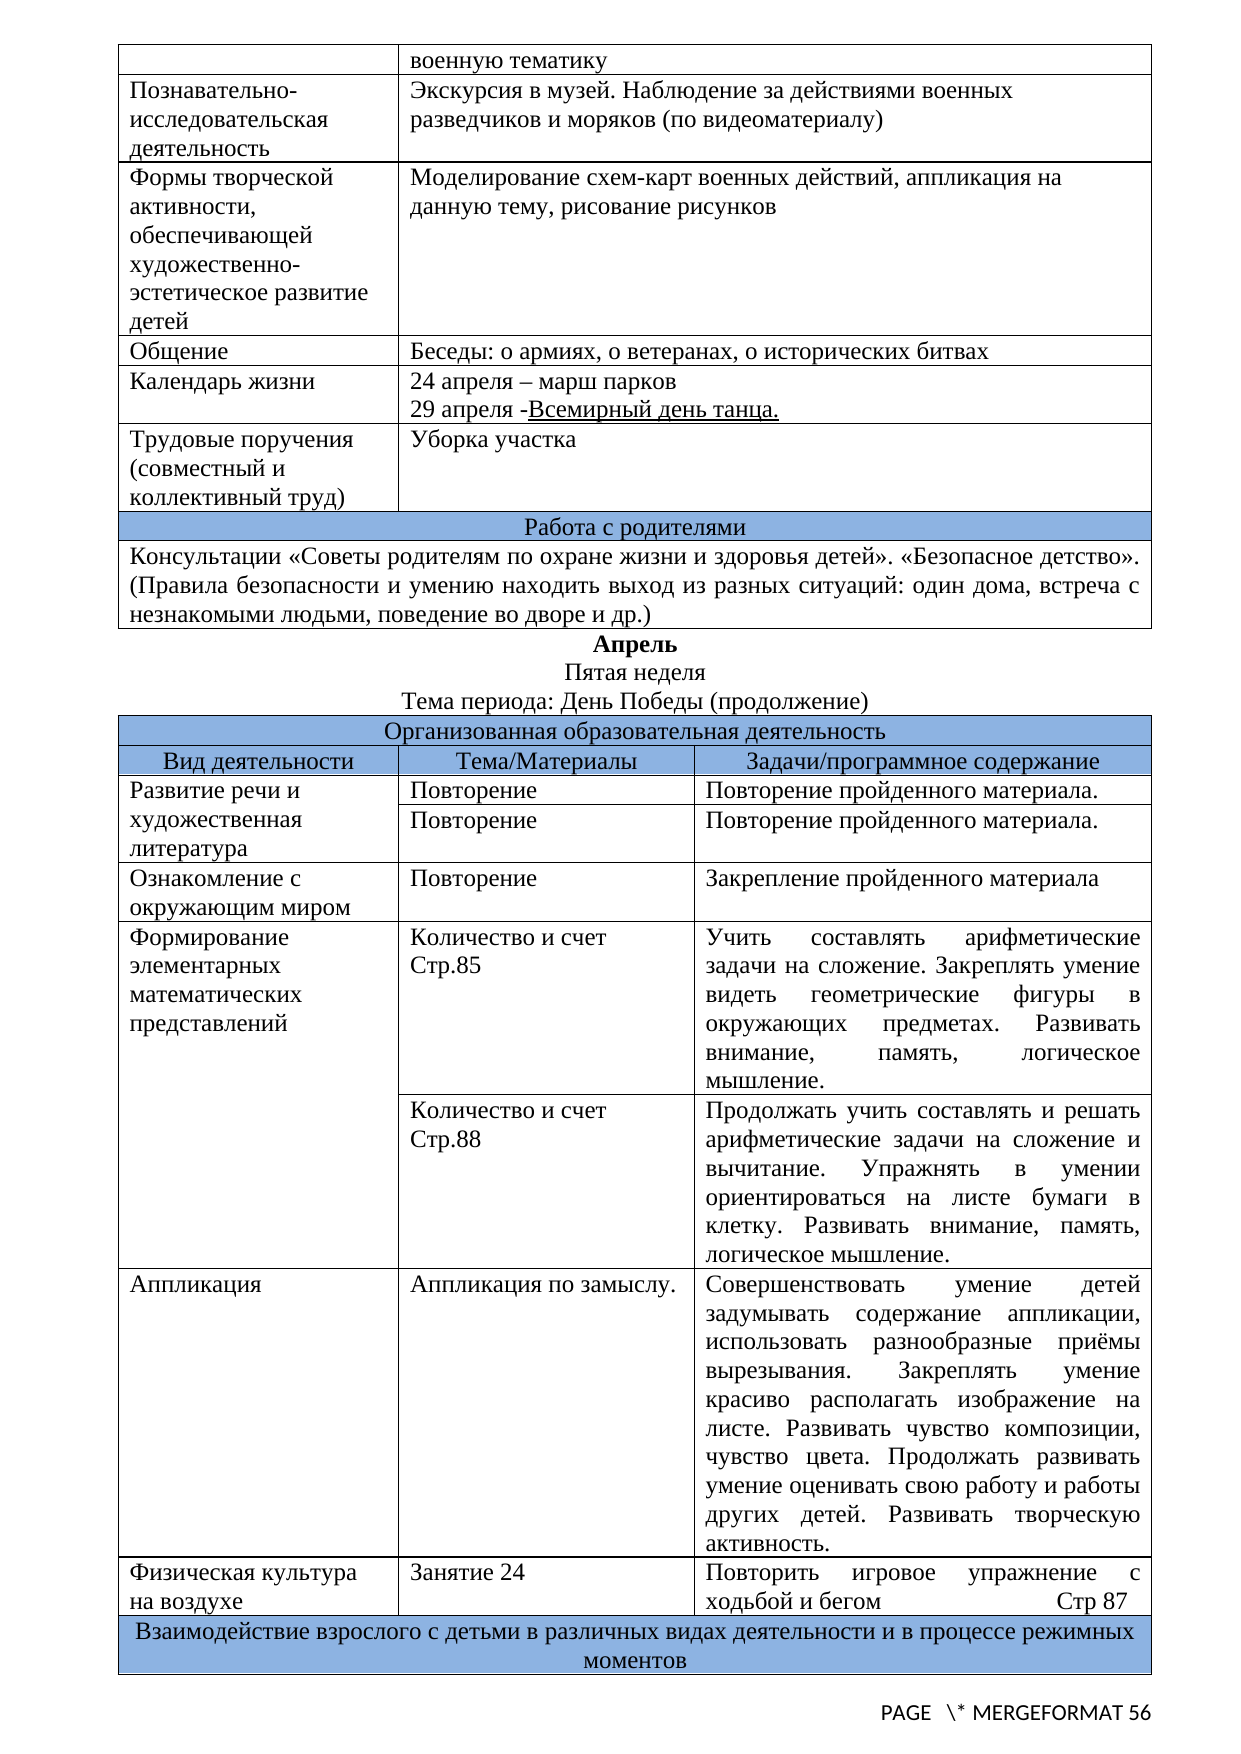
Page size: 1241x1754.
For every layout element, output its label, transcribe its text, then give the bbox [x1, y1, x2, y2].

table_cell Работа с родителями [119, 512, 1151, 540]
table_cell Взаимодействие взрослого с детьми в различных видах деятельности и в процессе режимных моментов [119, 1616, 1151, 1673]
table_cell Аппликация [119, 1269, 398, 1556]
table_cell Формы творческой активности, обеспечивающей художественно-эстетическое развитие детей [119, 163, 398, 335]
table_cell Физическая культура на воздухе [119, 1558, 398, 1615]
table_cell Формирование элементарных математических представлений [119, 922, 398, 1268]
table_cell Беседы: о армиях, о ветеранах, о исторических битвах [399, 336, 1151, 365]
table_cell Задачи/программное содержание [695, 746, 1151, 774]
table_cell Моделирование схем-карт военных действий, аппликация на данную тему, рисование рисунков [399, 163, 1151, 335]
table_cell Ознакомление с окружающим миром [119, 863, 398, 921]
table_header Организованная образовательная деятельность [119, 716, 1151, 745]
table_cell Повторение [399, 805, 694, 862]
table_cell Количество и счет Стр.85 [399, 922, 694, 1094]
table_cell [119, 45, 398, 74]
table_cell Повторение [399, 863, 694, 921]
table_cell Трудовые поручения (совместный и коллективный труд) [119, 424, 398, 511]
table_cell Продолжать учить составлять и решать арифметические задачи на сложение и вычитание. Упражнять в умении ориентироваться на листе бумаги в клетку. Развивать внимание, память, логическое мышление. [695, 1095, 1151, 1268]
table_cell Тема/Материалы [399, 746, 694, 774]
text Апрель [118, 629, 1152, 657]
text Пятая неделя [118, 657, 1152, 686]
table_cell Закрепление пройденного материала [695, 863, 1151, 921]
table_cell Совершенствовать умение детей задумывать содержание аппликации, использовать разнообразные приёмы вырезывания. Закреплять умение красиво располагать изображение на листе. Развивать чувство композиции, чувство цвета. Продолжать развивать умение оценивать свою работу и работы других детей. Развивать творческую активность. [695, 1269, 1151, 1556]
table_cell Общение [119, 336, 398, 365]
table_cell Экскурсия в музей. Наблюдение за действиями военных разведчиков и моряков (по видеоматериалу) [399, 75, 1151, 161]
table_cell Повторить игровое упражнение с ходьбой и бегом Стр 87 [695, 1558, 1151, 1615]
table_cell Повторение [399, 776, 694, 804]
table_cell Консультации «Советы родителям по охране жизни и здоровья детей». «Безопасное детство». (Правила безопасности и умению находить выход из разных ситуаций: один дома, встреча с незнакомыми людьми, поведение во дворе и др.) [119, 541, 1151, 628]
table_cell Вид деятельности [119, 746, 398, 774]
table_cell Повторение пройденного материала. [695, 776, 1151, 804]
text Тема периода: День Победы (продолжение) [118, 686, 1152, 715]
table_cell Занятие 24 [399, 1558, 694, 1615]
table_cell Учить составлять арифметические задачи на сложение. Закреплять умение видеть геометрические фигуры в окружающих предметах. Развивать внимание, память, логическое мышление. [695, 922, 1151, 1094]
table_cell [399, 45, 1151, 74]
table_cell Аппликация по замыслу. [399, 1269, 694, 1556]
table_cell Развитие речи и художественная литература [119, 776, 398, 862]
table_cell Количество и счет Стр.88 [399, 1095, 694, 1268]
table_cell Календарь жизни [119, 366, 398, 423]
table_cell Повторение пройденного материала. [695, 805, 1151, 862]
table_cell Познавательно- исследовательская деятельность [119, 75, 398, 161]
table_cell Уборка участка [399, 424, 1151, 511]
table_cell 24 апреля – марш парков 29 апреля -Всемирный день танца. [399, 366, 1151, 423]
